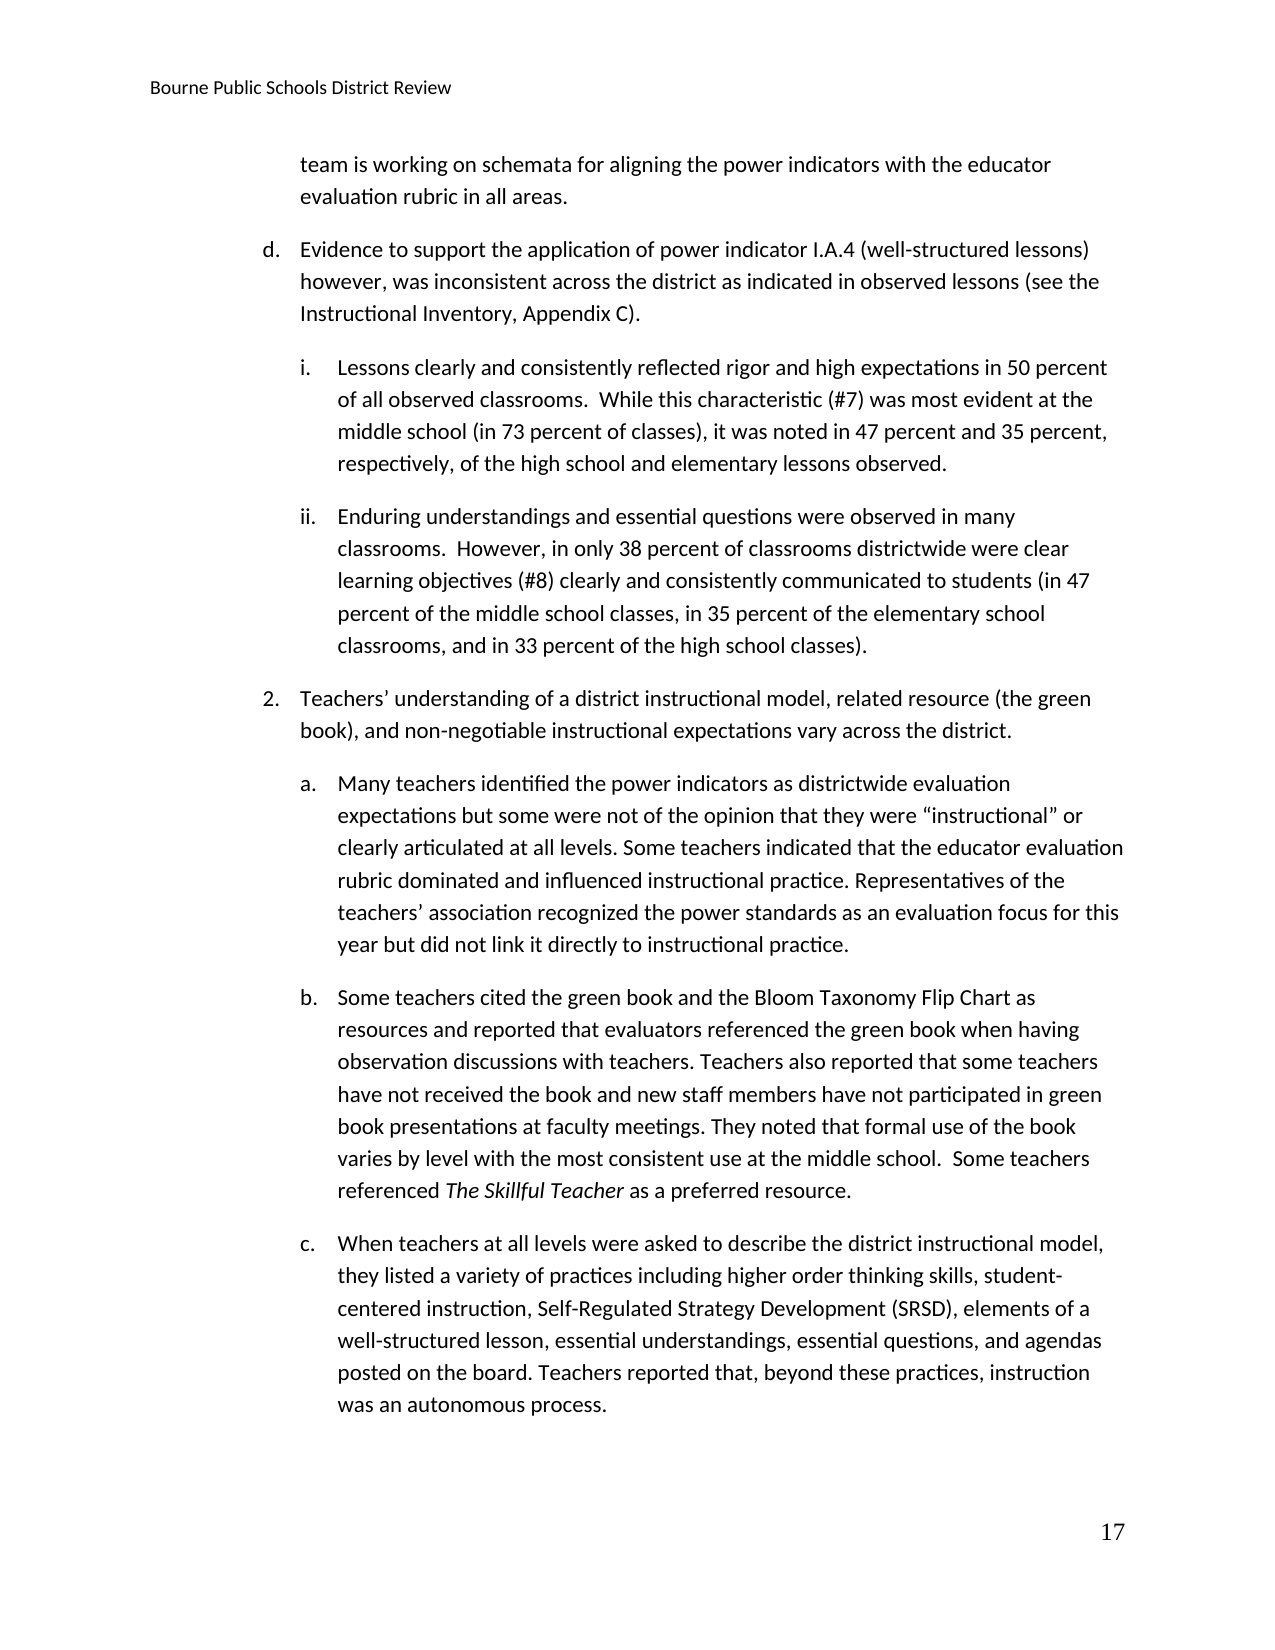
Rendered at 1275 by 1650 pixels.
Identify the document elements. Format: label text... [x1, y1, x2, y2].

text i. Lessons clearly and consistently reflected rigor and high expectations in 50 percent of all observed classrooms. While this characteristic (#7) was most evident at the middle school (in 73 percent of classes), it was noted in 47 percent and 35 percent, respectively, of the high school and elementary lessons observed. [225, 353, 1125, 477]
text b. Some teachers cited the green book and the Bloom Taxonomy Flip Chart as resources and reported that evaluators referenced the green book when having observation discussions with teachers. Teachers also reported that some teachers have not received the book and new staff members have not participated in green book presentations at faculty meetings. They noted that formal use of the book varies by level with the most consistent use at the middle school. Some teachers referenced The Skillful Teacher as a preferred resource. [150, 983, 1125, 1204]
list c. When teachers at all levels were asked to describe the district instructional model, they listed a variety of practices including higher order thinking skills, student-centered instruction, Self-Regulated Strategy Development (SRSD), elements of a well-structured lesson, essential understandings, essential questions, and agendas posted on the board. Teachers reported that, beyond these practices, instruction was an autonomous process. [150, 1229, 1125, 1418]
text a. Many teachers identified the power indicators as districtwide evaluation expectations but some were not of the opinion that they were “instructional” or clearly articulated at all levels. Some teachers indicated that the educator evaluation rubric dominated and influenced instructional practice. Representatives of the teachers’ association recognized the power standards as an evaluation focus for this year but did not link it directly to instructional practice. [150, 769, 1125, 958]
text d. Evidence to support the application of power indicator I.A.4 (well-structured lessons) however, was inconsistent across the district as indicated in observed lessons (see the Instructional Inventory, Appendix C). [187, 235, 1125, 328]
text ii. Enduring understandings and essential questions were observed in many classrooms. However, in only 38 percent of classrooms districtwide were clear learning objectives (#8) clearly and consistently communicated to students (in 47 percent of the middle school classes, in 35 percent of the elementary school classrooms, and in 33 percent of the high school classes). [225, 502, 1125, 659]
list Teachers’ understanding of a district instructional model, related resource (the green book), and non-negotiable instructional expectations vary across the district. [262, 684, 1125, 744]
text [187, 150, 1125, 210]
